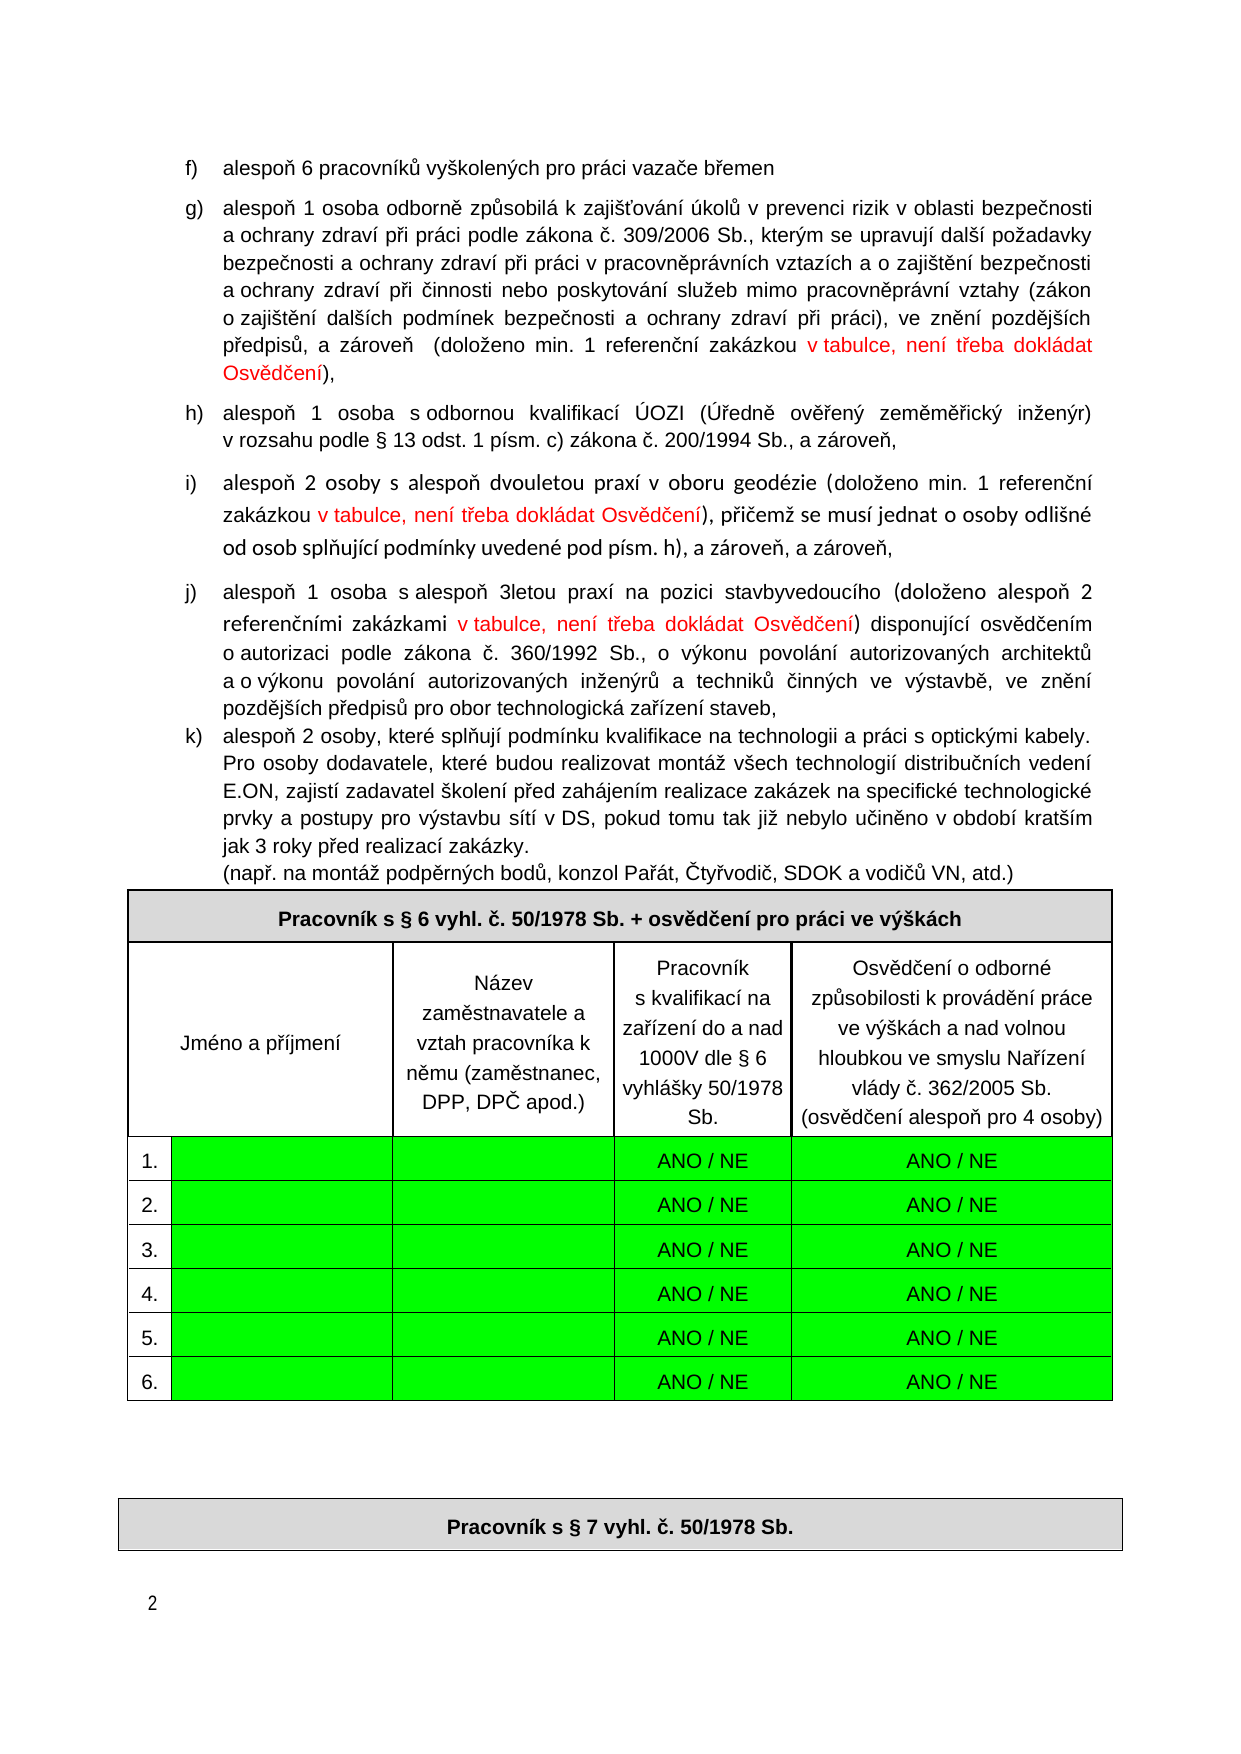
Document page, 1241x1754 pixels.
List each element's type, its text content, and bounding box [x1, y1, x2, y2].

table_cell Název zaměstnavatele a vztah pracovníka k němu (zaměstnanec, DPP, DPČ apod.) [394, 943, 613, 1136]
list alespoň 2 osoby, které splňují podmínku kvalifikace na technologii a práci s optickými kabely. Pro osoby dodavatele, které budou realizovat montáž všech technologií distribučních vedení E.ON, zajistí zadavatel školení před zahájením realizace zakázek na specifické technologické prvky a postupy pro výstavbu sítí v DS, pokud tomu tak již nebylo učiněno v období kratším jak 3 roky před realizací zakázky. [185, 724, 1092, 858]
table_header Pracovník s § 7 vyhl. č. 50/1978 Sb. [119, 1499, 1122, 1549]
list (např. na montáž podpěrných bodů, konzol Pařát, Čtyřvodič, SDOK a vodičů VN, atd.) [223, 861, 1092, 885]
table_cell [172, 1313, 392, 1356]
table_cell [393, 1225, 614, 1268]
table_cell ANO / NE [615, 1225, 791, 1268]
table_cell Osvědčení o odborné způsobilosti k provádění práce ve výškách a nad volnou hloubkou ve smyslu Nařízení vlády č. 362/2005 Sb. (osvědčení alespoň pro 4 osoby) [793, 943, 1111, 1136]
list alespoň 2 osoby s alespoň dvouletou praxí v oboru geodézie (doloženo min. 1 referenční zakázkou v tabulce, není třeba dokládat Osvědčení), přičemž se musí jednat o osoby odlišné od osob splňující podmínky uvedené pod písm. h), a zároveň, a zároveň, [185, 468, 1092, 561]
table_cell 2. [128, 1180, 171, 1224]
table_cell [393, 1313, 614, 1356]
table_cell 6. [128, 1356, 171, 1400]
table_cell ANO / NE [615, 1357, 791, 1400]
table_cell [393, 1269, 614, 1312]
list alespoň 6 pracovníků vyškolených pro práci vazače břemen [185, 156, 1092, 180]
list alespoň 1 osoba s alespoň 3letou praxí na pozici stavbyvedoucího (doloženo alespoň 2 referenčními zakázkami v tabulce, není třeba dokládat Osvědčení) disponující osvědčením o autorizaci podle zákona č. 360/1992 Sb., o výkonu povolání autorizovaných architektů a o výkonu povolání autorizovaných inženýrů a techniků činných ve výstavbě, ve znění pozdějších předpisů pro obor technologická zařízení staveb, [185, 577, 1092, 720]
table_cell [172, 1357, 392, 1400]
table_cell ANO / NE [792, 1224, 1112, 1268]
table_cell ANO / NE [792, 1356, 1112, 1400]
table_cell [172, 1225, 392, 1268]
table_cell ANO / NE [615, 1181, 791, 1224]
table_cell [393, 1137, 614, 1180]
table_cell 5. [128, 1312, 171, 1356]
table_cell ANO / NE [615, 1269, 791, 1312]
table_cell ANO / NE [792, 1180, 1112, 1224]
table_cell [172, 1137, 392, 1180]
table_cell [172, 1181, 392, 1224]
table_header Pracovník s § 6 vyhl. č. 50/1978 Sb. + osvědčení pro práci ve výškách [129, 891, 1111, 941]
table_cell 1. [128, 1137, 171, 1180]
table_cell ANO / NE [792, 1137, 1112, 1180]
list alespoň 1 osoba odborně způsobilá k zajišťování úkolů v prevenci rizik v oblasti bezpečnosti a ochrany zdraví při práci podle zákona č. 309/2006 Sb., kterým se upravují další požadavky bezpečnosti a ochrany zdraví při práci v pracovněprávních vztazích a o zajištění bezpečnosti a ochrany zdraví při činnosti nebo poskytování služeb mimo pracovněprávní vztahy (zákon o zajištění dalších podmínek bezpečnosti a ochrany zdraví při práci), ve znění pozdějších předpisů, a zároveň (doloženo min. 1 referenční zakázkou v tabulce, není třeba dokládat Osvědčení), [185, 196, 1092, 385]
table_cell [393, 1357, 614, 1400]
table_cell 3. [128, 1224, 171, 1268]
table_cell ANO / NE [792, 1268, 1112, 1312]
table_cell 4. [128, 1268, 171, 1312]
table_cell [172, 1269, 392, 1312]
table_cell ANO / NE [615, 1313, 791, 1356]
list alespoň 1 osoba s odbornou kvalifikací ÚOZI (Úředně ověřený zeměměřický inženýr) v rozsahu podle § 13 odst. 1 písm. c) zákona č. 200/1994 Sb., a zároveň, [185, 401, 1092, 452]
table_cell ANO / NE [792, 1312, 1112, 1356]
table_cell Pracovník s kvalifikací na zařízení do a nad 1000V dle § 6 vyhlášky 50/1978 Sb. [615, 943, 790, 1136]
table_cell ANO / NE [615, 1137, 791, 1180]
table_cell [393, 1181, 614, 1224]
table_cell Jméno a příjmení [129, 943, 392, 1136]
